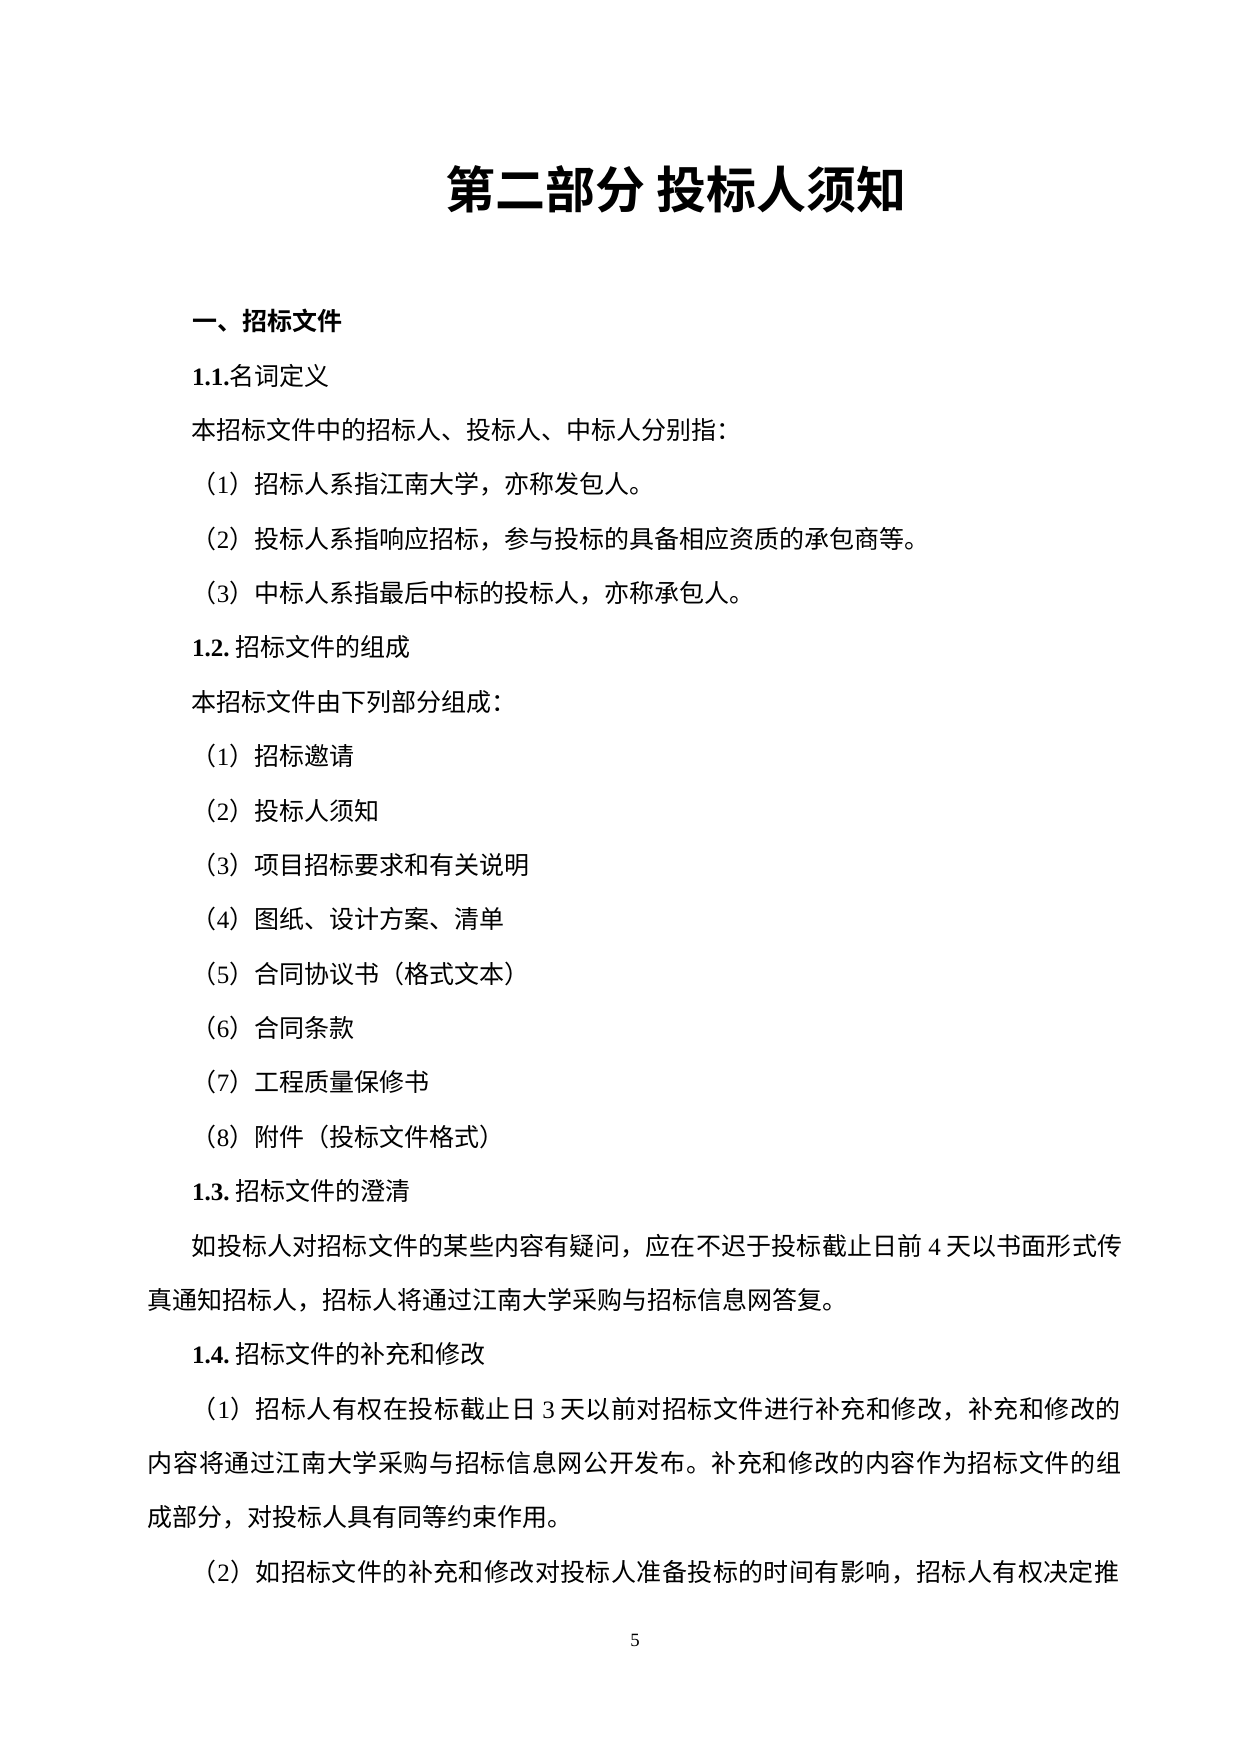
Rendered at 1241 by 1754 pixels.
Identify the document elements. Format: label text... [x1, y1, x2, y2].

text 1.2. 招标文件的组成 [148, 628, 1122, 664]
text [148, 1552, 1122, 1588]
text （2）投标人须知 [148, 791, 1122, 827]
text 1.3. 招标文件的澄清 [148, 1172, 1122, 1208]
text （3）中标人系指最后中标的投标人，亦称承包人。 [148, 573, 1122, 610]
text 一、招标文件 [148, 302, 1122, 338]
text 第二部分 投标人须知 [148, 150, 1122, 222]
text （2）投标人系指响应招标，参与投标的具备相应资质的承包商等。 [148, 519, 1122, 555]
text （1）招标人系指江南大学，亦称发包人。 [148, 465, 1122, 501]
text 本招标文件由下列部分组成： [148, 682, 1122, 718]
text 1.4. 招标文件的补充和修改 [148, 1335, 1122, 1371]
text （6）合同条款 [148, 1008, 1122, 1045]
text （5）合同协议书（格式文本） [148, 954, 1122, 990]
text （7）工程质量保修书 [148, 1063, 1122, 1099]
text （1）招标邀请 [148, 737, 1122, 773]
text 如投标人对招标文件的某些内容有疑问，应在不迟于投标截止日前4天以书面形式传真通知招标人，招标人将通过江南大学采购与招标信息网答复。 [148, 1226, 1122, 1317]
text 本招标文件中的招标人、投标人、中标人分别指： [148, 410, 1122, 447]
text （1）招标人有权在投标截止日3天以前对招标文件进行补充和修改，补充和修改的内容将通过江南大学采购与招标信息网公开发布。补充和修改的内容作为招标文件的组成部分，对投标人具有同等约束作用。 [148, 1389, 1122, 1534]
text （8）附件（投标文件格式） [148, 1117, 1122, 1153]
text （3）项目招标要求和有关说明 [148, 845, 1122, 882]
text （4）图纸、设计方案、清单 [148, 900, 1122, 936]
text 1.1.名词定义 [148, 356, 1122, 392]
